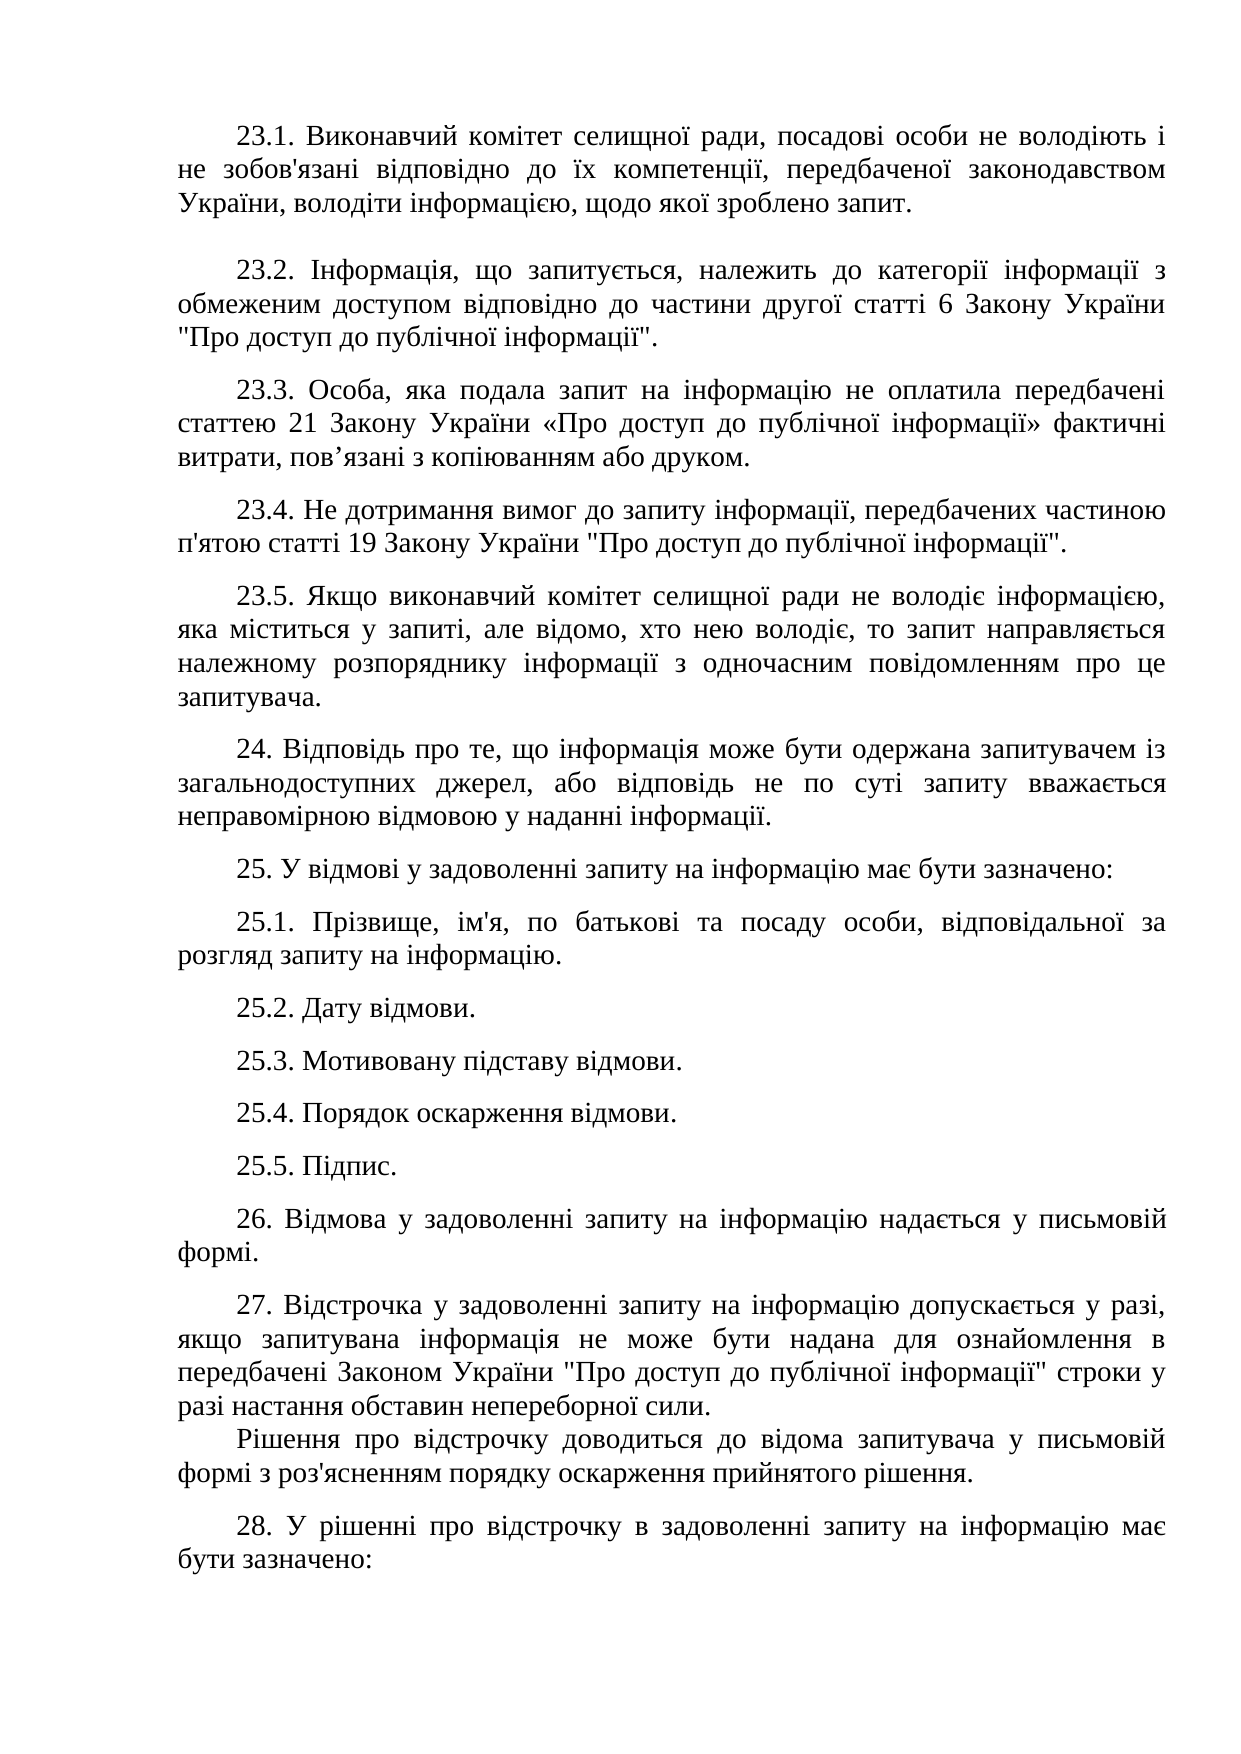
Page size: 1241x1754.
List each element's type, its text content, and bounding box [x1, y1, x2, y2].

text Рішення про відстрочку доводиться до відома запитувача у письмовій формі з роз'ясненням порядку оскарження прийнятого рішення. [177, 1421, 1167, 1488]
text 25. У відмові у задоволенні запиту на інформацію має бути зазначено: [177, 851, 1167, 885]
text 23.3. Особа, яка подала запит на інформацію не оплатила передбачені статтею 21 Закону України «Про доступ до публічної інформації» фактичні витрати, пов’язані з копіюванням або друком. [177, 372, 1167, 473]
text 23.4. Не дотримання вимог до запиту інформації, передбачених частиною п'ятою статті 19 Закону України "Про доступ до публічної інформації". [177, 492, 1167, 559]
text 25.1. Прізвище, ім'я, по батькові та посаду особи, відповідальної за розгляд запиту на інформацію. [177, 904, 1167, 971]
text 23.5. Якщо виконавчий комітет селищної ради не володіє інформацією, яка міститься у запиті, але відомо, хто нею володіє, то запит направляється належному розпоряднику інформації з одночасним повідомленням про це запитувача. [177, 578, 1167, 712]
text 28. У рішенні про відстрочку в задоволенні запиту на інформацію має бути зазначено: [177, 1508, 1167, 1575]
text 27. Відстрочка у задоволенні запиту на інформацію допускається у разі, якщо запитувана інформація не може бути надана для ознайомлення в передбачені Законом України "Про доступ до публічної інформації" строки у разі настання обставин непереборної сили. [177, 1287, 1167, 1421]
text 25.5. Підпис. [177, 1148, 1167, 1182]
text 25.2. Дату відмови. [177, 990, 1167, 1024]
text 25.4. Порядок оскарження відмови. [177, 1096, 1167, 1129]
text 24. Відповідь про те, що інформація може бути одержана запитувачем із загальнодоступних джерел, або відповідь не по суті запиту вважається неправомірною відмовою у наданні інформації. [177, 731, 1167, 832]
text 25.3. Мотивовану підставу відмови. [177, 1043, 1167, 1076]
text 23.1. Виконавчий комітет селищної ради, посадові особи не володіють і не зобов'язані відповідно до їх компетенції, передбаченої законодавством України, володіти інформацією, щодо якої зроблено запит. [177, 118, 1167, 219]
text 26. Відмова у задоволенні запиту на інформацію надається у письмовій формі. [177, 1201, 1167, 1268]
text 23.2. Інформація, що запитується, належить до категорії інформації з обмеженим доступом відповідно до частини другої статті 6 Закону України "Про доступ до публічної інформації". [177, 252, 1167, 353]
